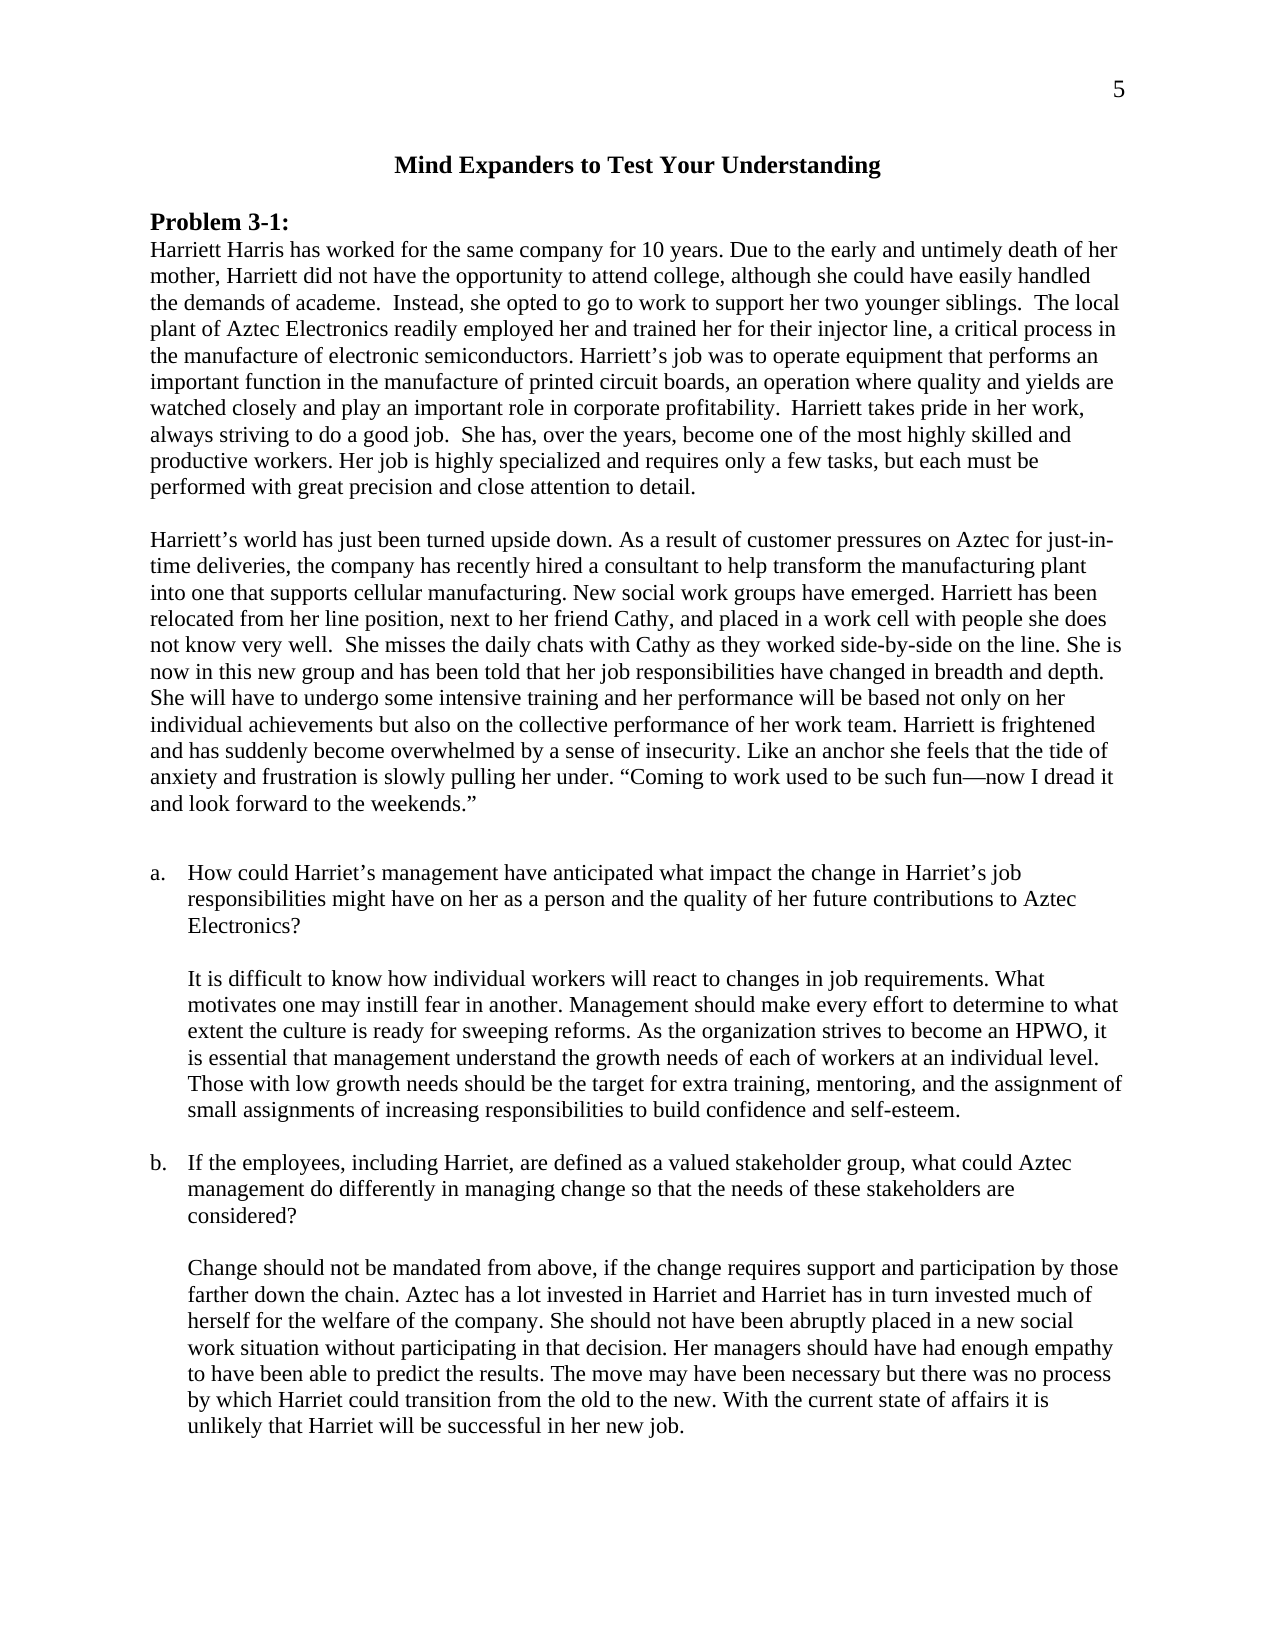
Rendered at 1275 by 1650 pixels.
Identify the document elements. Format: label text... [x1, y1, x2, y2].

text Harriett Harris has worked for the same company for 10 years. Due to the early and untimely death of her mother, Harriett did not have the opportunity to attend college, although she could have easily handled the demands of academe. Instead, she opted to go to work to support her two younger siblings. The local plant of Aztec Electronics readily employed her and trained her for their injector line, a critical process in the manufacture of electronic semiconductors. Harriett’s job was to operate equipment that performs an important function in the manufacture of printed circuit boards, an operation where quality and yields are watched closely and play an important role in corporate profitability. Harriett takes pride in her work, always striving to do a good job. She has, over the years, become one of the most highly skilled and productive workers. Her job is highly specialized and requires only a few tasks, but each must be performed with great precision and close attention to detail. [150, 236, 1125, 500]
text Harriett’s world has just been turned upside down. As a result of customer pressures on Aztec for just-in-time deliveries, the company has recently hired a consultant to help transform the manufacturing plant into one that supports cellular manufacturing. New social work groups have emerged. Harriett has been relocated from her line position, next to her friend Cathy, and placed in a work cell with people she does not know very well. She misses the daily chats with Cathy as they worked side-by-side on the line. She is now in this new group and has been told that her job responsibilities have changed in breadth and depth. She will have to undergo some intensive training and her performance will be based not only on her individual achievements but also on the collective performance of her work team. Harriett is frightened and has suddenly become overwhelmed by a sense of insecurity. Like an anchor she feels that the tide of anxiety and frustration is slowly pulling her under. “Coming to work used to be such fun—now I dread it and look forward to the weekends.” [150, 526, 1125, 816]
text Mind Expanders to Test Your Understanding [150, 150, 1125, 179]
list It is difficult to know how individual workers will react to changes in job requirements. What motivates one may instill fear in another. Management should make every effort to determine to what extent the culture is ready for sweeping reforms. As the organization strives to become an HPWO, it is essential that management understand the growth needs of each of workers at an individual level. Those with low growth needs should be the target for extra training, mentoring, and the assignment of small assignments of increasing responsibilities to build confidence and self-esteem. [187, 964, 1125, 1123]
list Change should not be mandated from above, if the change requires support and participation by those farther down the chain. Aztec has a lot invested in Harriet and Harriet has in turn invested much of herself for the welfare of the company. She should not have been abruptly placed in a new social work situation without participating in that decision. Her managers should have had enough empathy to have been able to predict the results. The move may have been necessary but there was no process by which Harriet could transition from the old to the new. With the current state of affairs it is unlikely that Harriet will be successful in her new job. [187, 1254, 1125, 1439]
list How could Harriet’s management have anticipated what impact the change in Harriet’s job responsibilities might have on her as a person and the quality of her future contributions to Aztec Electronics? [150, 859, 1125, 938]
list If the employees, including Harriet, are defined as a valued stakeholder group, what could Aztec management do differently in managing change so that the needs of these stakeholders are considered? [150, 1149, 1125, 1228]
text Problem 3-1: [150, 207, 1125, 236]
